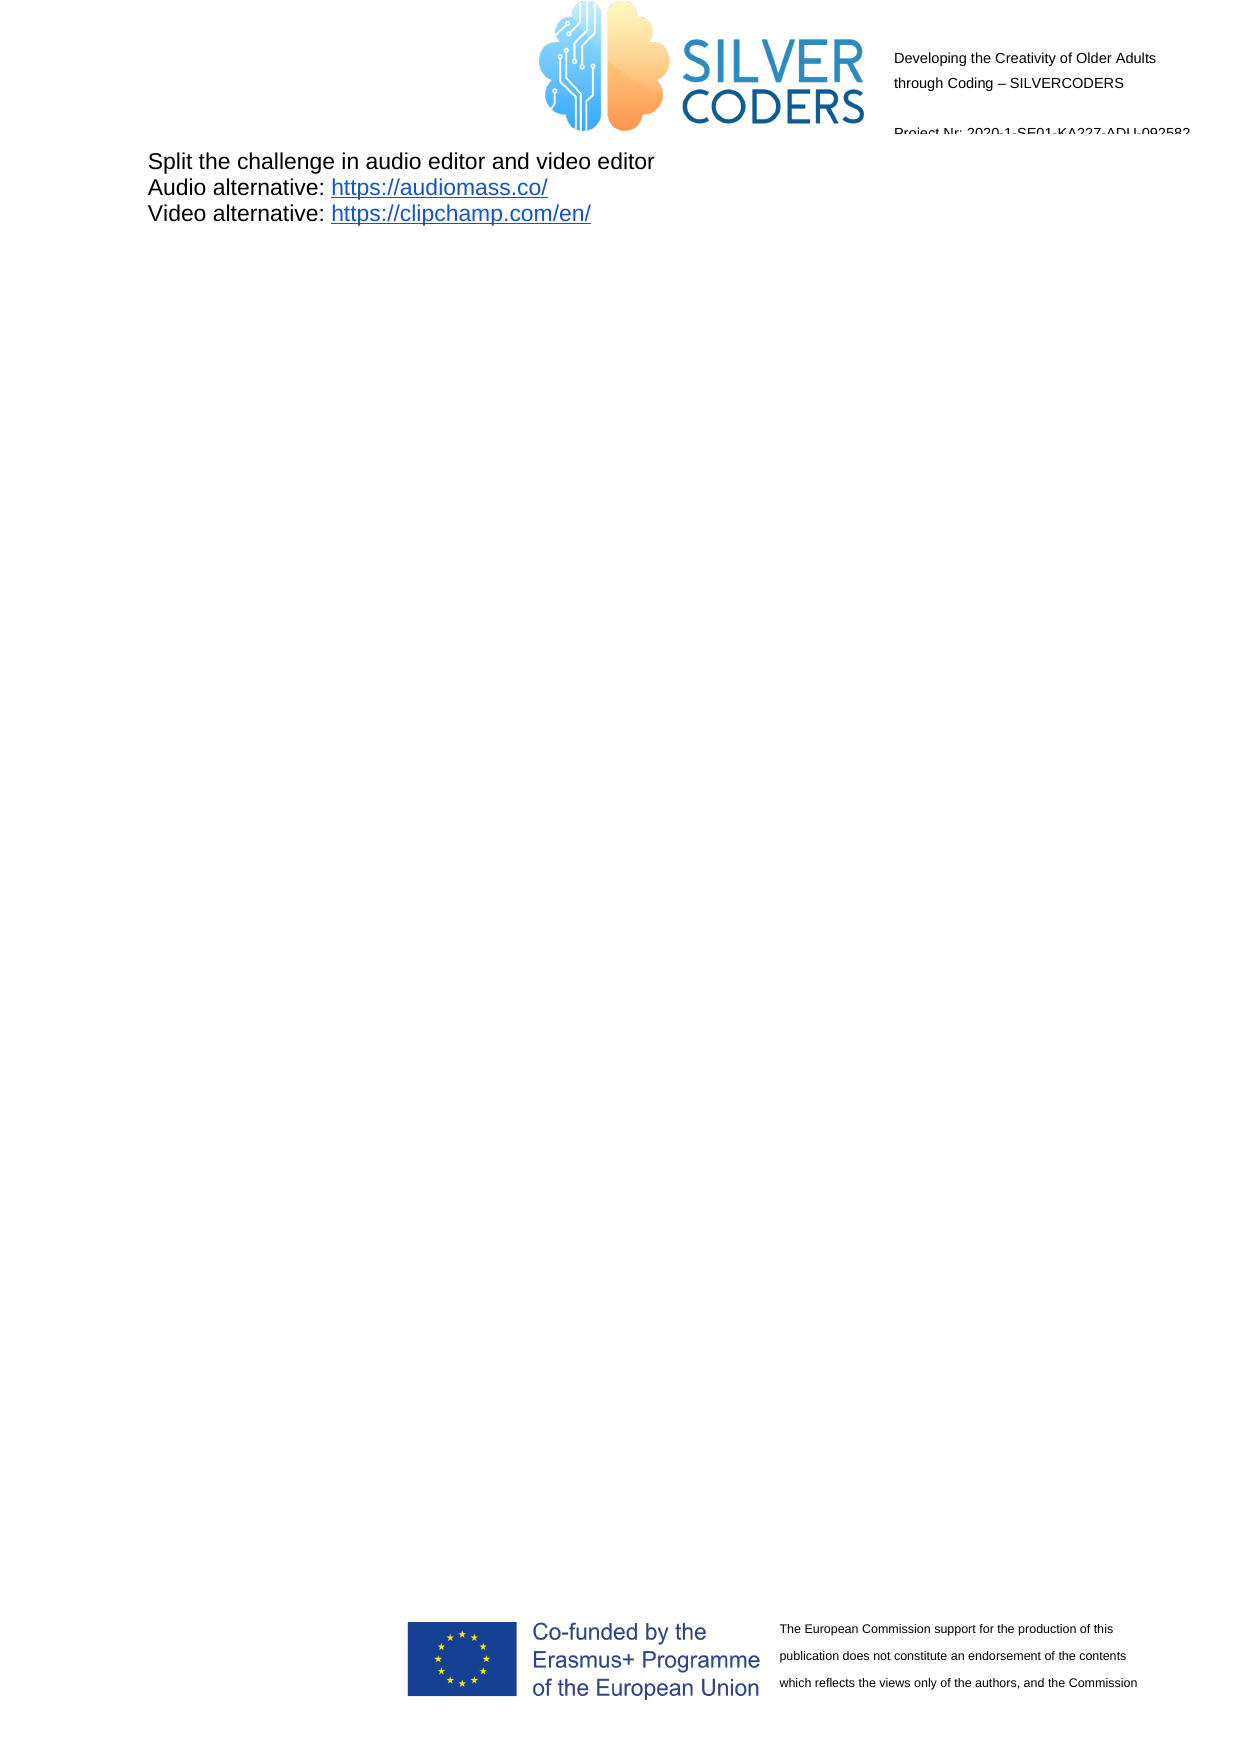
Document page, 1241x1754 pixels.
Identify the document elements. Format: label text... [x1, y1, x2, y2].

text Audio alternative: https://audiomass.co/ [148, 174, 1093, 200]
text Video alternative: https://clipchamp.com/en/ [148, 200, 1093, 227]
text Split the challenge in audio editor and video editor [148, 148, 1093, 174]
picture [406, 1622, 761, 1700]
picture [539, 1, 864, 131]
